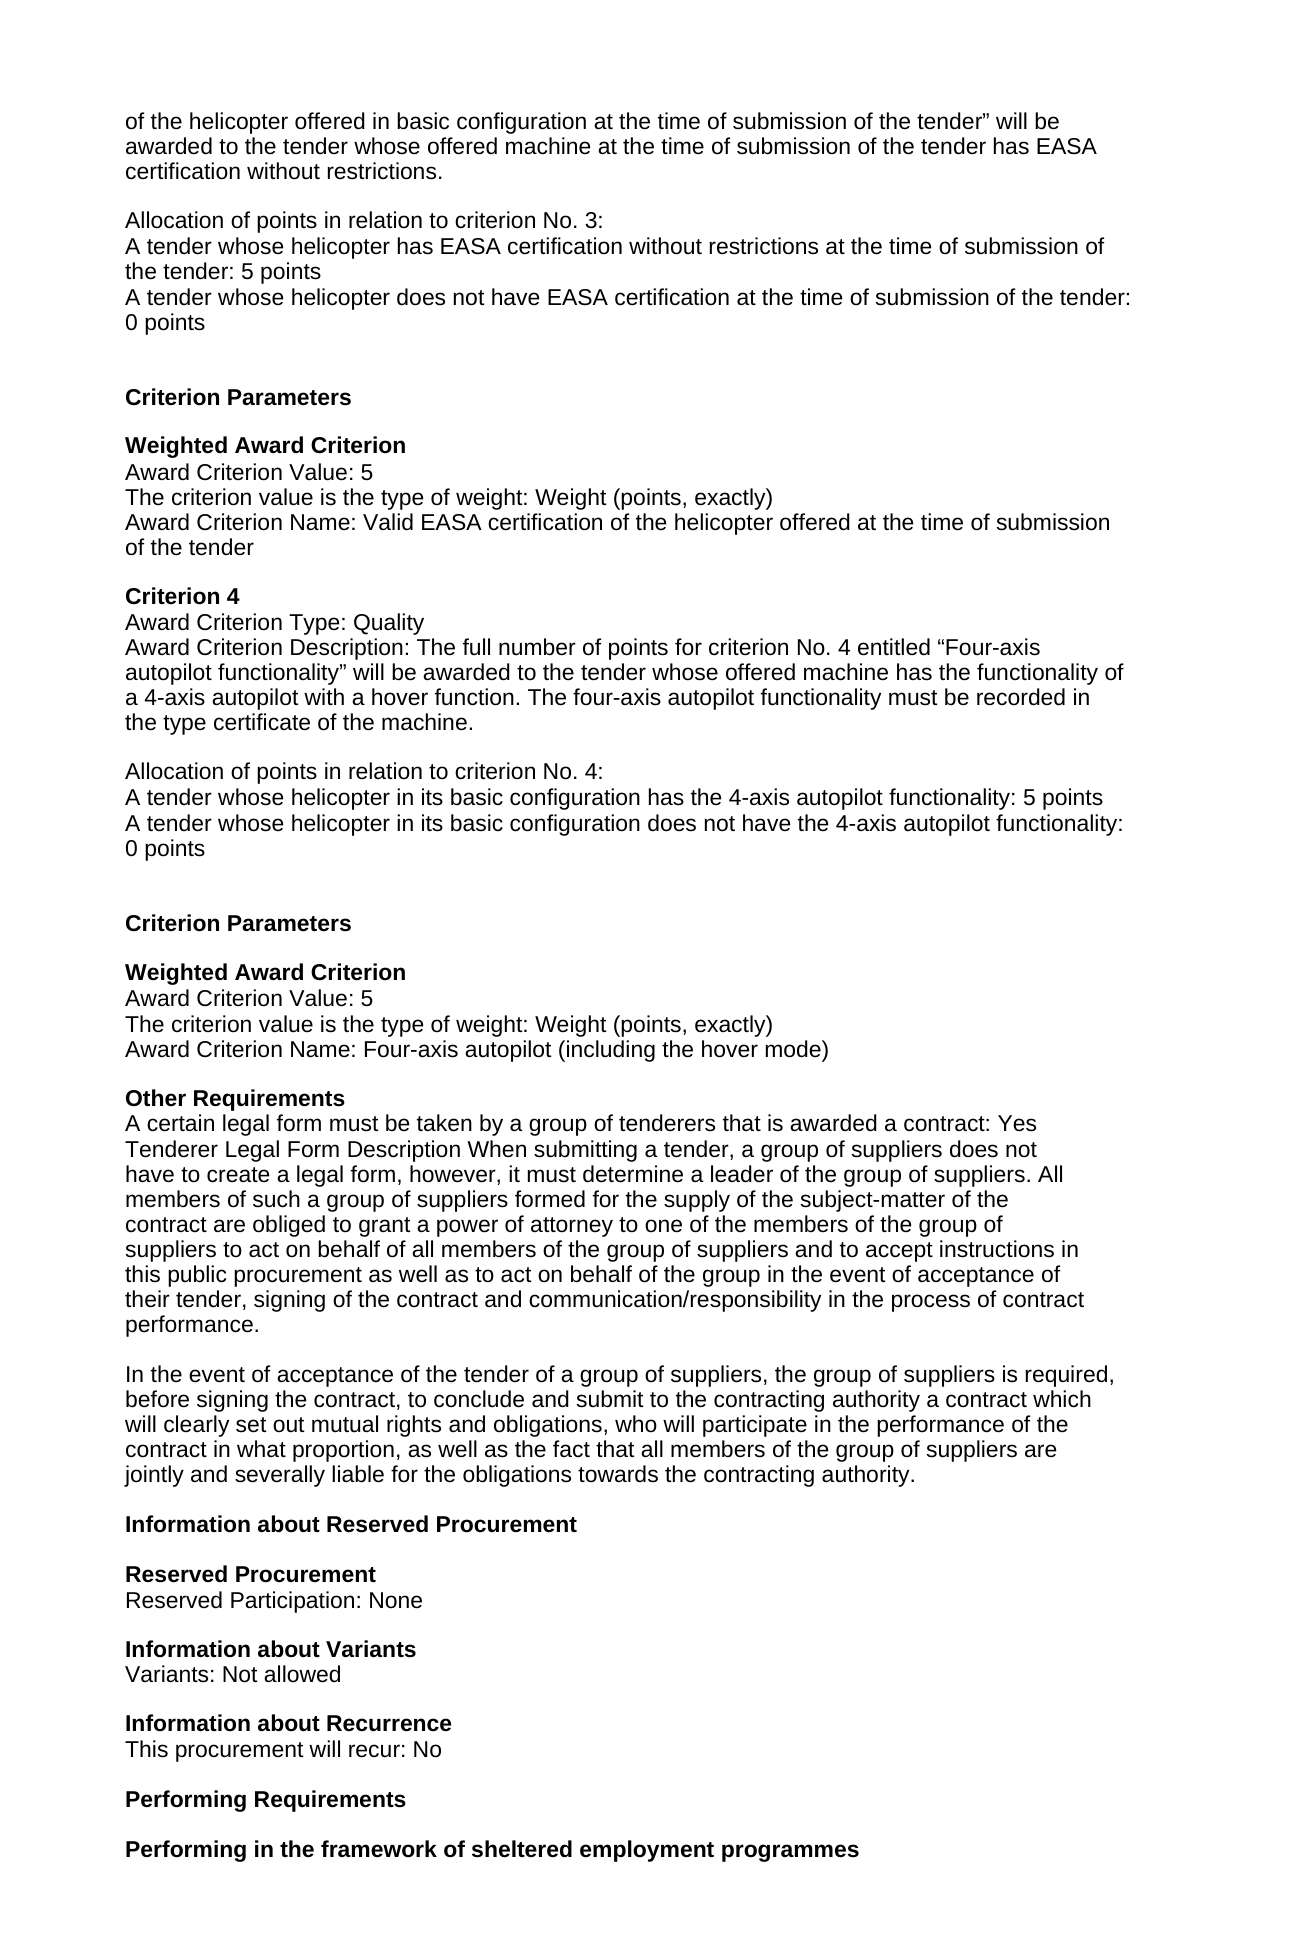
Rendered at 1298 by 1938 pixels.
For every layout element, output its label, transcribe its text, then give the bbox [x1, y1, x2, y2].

text Reserved Participation: None [125, 1592, 1139, 1612]
text of the helicopter offered in basic configuration at the time of submission of the tender” will be awarded to the tender whose offered machine at the time of submission of the tender has EASA certification without restrictions. [125, 109, 1124, 184]
text A certain legal form must be taken by a group of tenderers that is awarded a contract: Yes [125, 1112, 1139, 1137]
text Award Criterion Value: 5 [125, 987, 614, 1012]
text Information about Variants [125, 1637, 439, 1662]
text Award Criterion Name: Valid EASA certification of the helicopter offered at the time of submission of the tender [125, 511, 1125, 561]
text Allocation of points in relation to criterion No. 4: [125, 759, 1139, 785]
text Award Criterion Type: Quality [125, 610, 1139, 635]
text Weighted Award Criterion [125, 960, 1139, 986]
subtitle Information about Recurrence [125, 1711, 1139, 1737]
text Variants: Not allowed [125, 1662, 439, 1687]
text Award Criterion Value: 5 [125, 460, 614, 485]
text Allocation of points in relation to criterion No. 3: [125, 208, 1139, 233]
text A tender whose helicopter in its basic configuration does not have the 4-axis autopilot functionality: 0 points [125, 812, 1133, 862]
text The criterion value is the type of weight: Weight (points, exactly) [125, 1012, 794, 1037]
subtitle Information about Reserved Procurement Reserved Procurement [125, 1492, 613, 1592]
subtitle Performing Requirements [125, 1786, 1139, 1812]
text A tender whose helicopter does not have EASA certification at the time of submission of the tender: 0 points [125, 285, 1133, 335]
text Performing in the framework of sheltered employment programmes [125, 1836, 1139, 1862]
text A tender whose helicopter in its basic configuration has the 4-axis autopilot functionality: 5 points [125, 786, 1133, 811]
text Weighted Award Criterion [125, 433, 1139, 459]
text Award Criterion Description: The full number of points for criterion No. 4 entitled “Four-axis autopilot functionality” will be awarded to the tender whose offered machine has the functionality of a 4-axis autopilot with a hover function. The four-axis autopilot functionality must be recorded in the type certificate of the machine. [125, 636, 1127, 736]
subtitle Criterion Parameters [125, 910, 1139, 937]
text The criterion value is the type of weight: Weight (points, exactly) [125, 486, 809, 511]
subtitle Other Requirements [125, 1086, 1139, 1112]
text In the event of acceptance of the tender of a group of suppliers, the group of suppliers is required, before signing the contract, to conclude and submit to the contracting authority a contract which will clearly set out mutual rights and obligations, who will participate in the performance of the contract in what proportion, as well as the fact that all members of the group of suppliers are jointly and severally liable for the obligations towards the contracting authority. [125, 1362, 1122, 1487]
subtitle Criterion 4 [125, 584, 1139, 610]
text Award Criterion Name: Four-axis autopilot (including the hover mode) [125, 1037, 1139, 1062]
text A tender whose helicopter has EASA certification without restrictions at the time of submission of the tender: 5 points [125, 234, 1117, 284]
text This procurement will recur: No [125, 1737, 1139, 1762]
subtitle Criterion Parameters [125, 383, 1139, 410]
text Tenderer Legal Form Description When submitting a tender, a group of suppliers does not have to create a legal form, however, it must determine a leader of the group of suppliers. All members of such a group of suppliers formed for the supply of the subject-matter of the contract are obliged to grant a power of attorney to one of the members of the group of suppliers to act on behalf of all members of the group of suppliers and to accept instructions in this public procurement as well as to act on behalf of the group in the event of acceptance of their tender, signing of the contract and communication/responsibility in the process of contract performance. [125, 1137, 1087, 1337]
